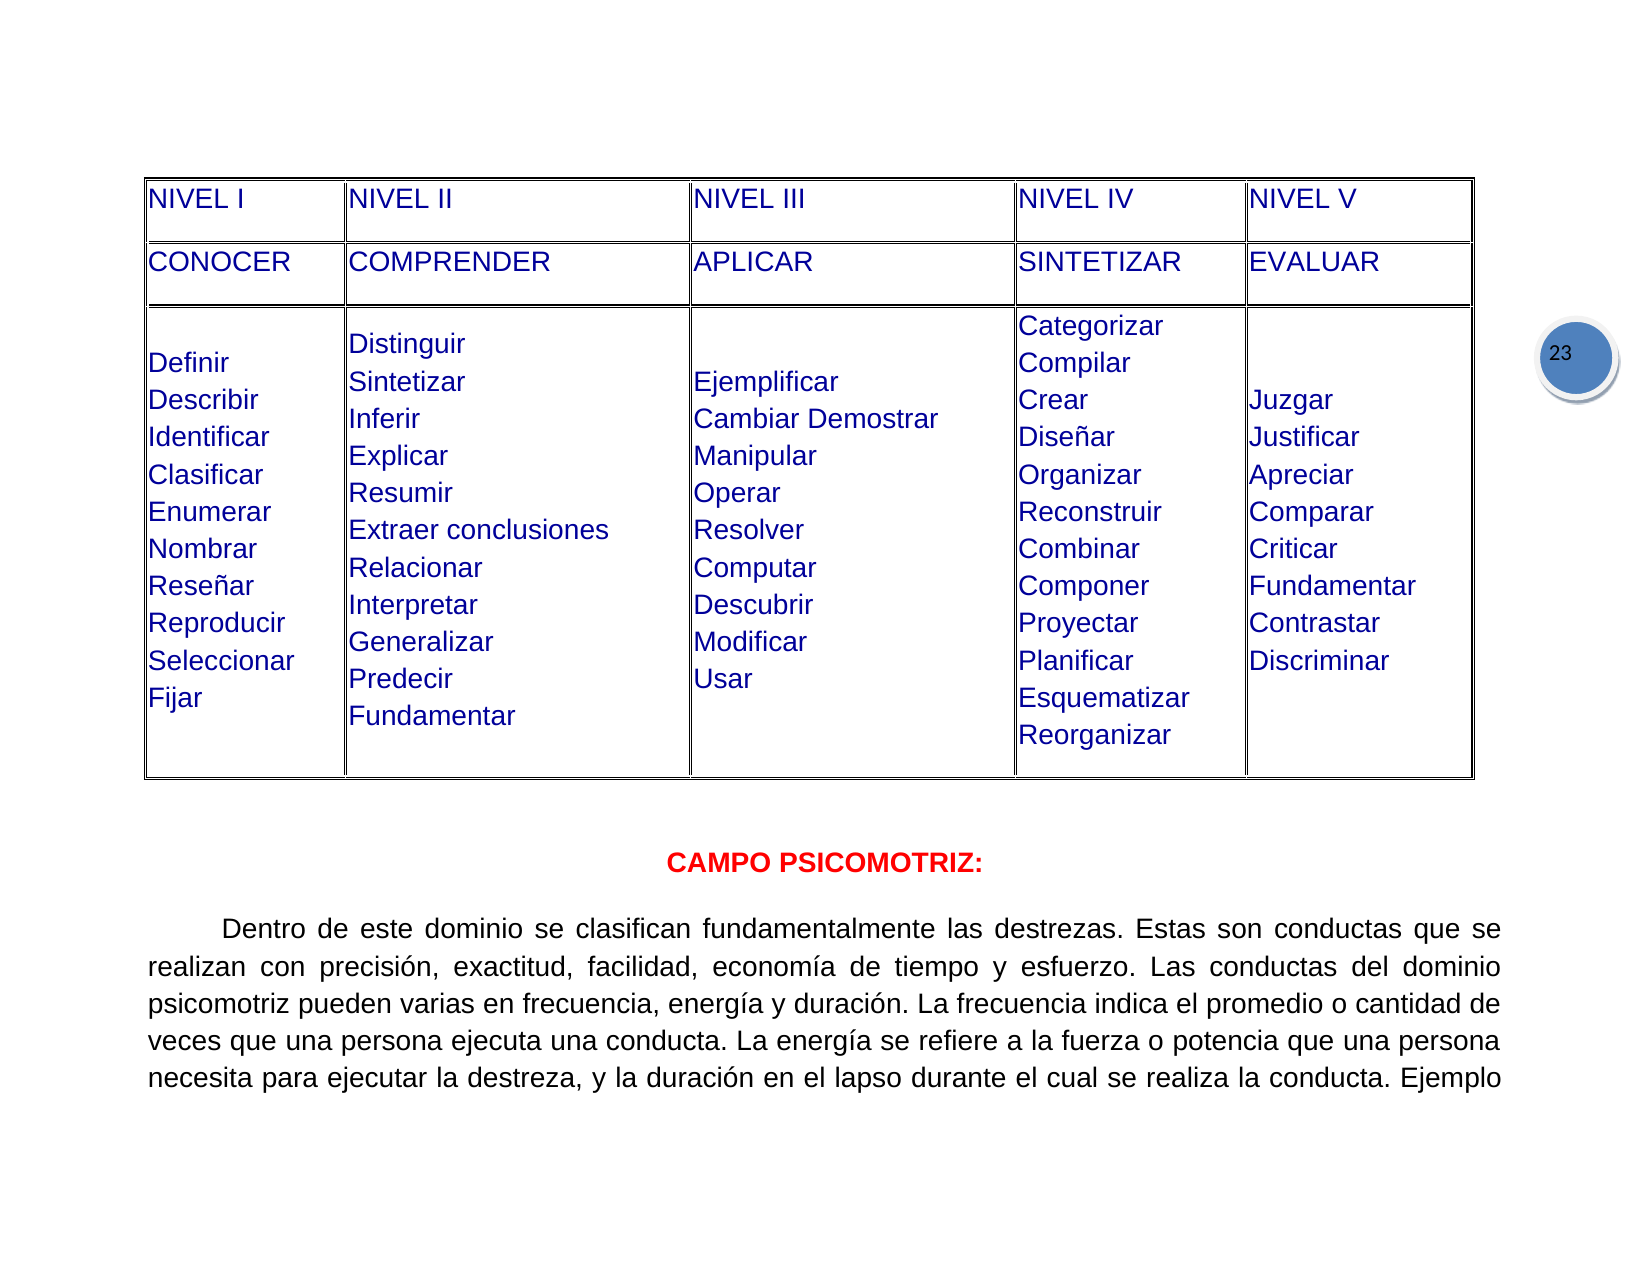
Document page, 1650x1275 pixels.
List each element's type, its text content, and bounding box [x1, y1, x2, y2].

table_cell COMPRENDER [347, 244, 689, 304]
table_cell Juzgar Justificar Apreciar Comparar Criticar Fundamentar Contrastar Discriminar [1246, 304, 1472, 777]
table_header NIVEL III [691, 181, 1016, 241]
table_header NIVEL V [1246, 181, 1471, 241]
table_cell APLICAR [692, 244, 1014, 304]
table_header NIVEL I [147, 181, 346, 241]
table_cell Definir Describir Identificar Clasificar Enumerar Nombrar Reseñar Reproducir Seleccionar Fijar [147, 304, 346, 777]
table_cell EVALUAR [1246, 241, 1473, 304]
text CAMPO PSICOMOTRIZ: [148, 809, 1502, 878]
table_cell Categorizar Compilar Crear Diseñar Organizar Reconstruir Combinar Componer Proyectar Planificar Esquematizar Reorganizar [1016, 308, 1246, 777]
table_cell SINTETIZAR [1017, 244, 1245, 304]
table_cell Distinguir Sintetizar Inferir Explicar Resumir Extraer conclusiones Relacionar Interpretar Generalizar Predecir Fundamentar [346, 308, 691, 777]
table_cell Ejemplificar Cambiar Demostrar Manipular Operar Resolver Computar Descubrir Modificar Usar [691, 308, 1016, 777]
table_cell CONOCER [145, 241, 346, 304]
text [148, 912, 1502, 1094]
table_header NIVEL IV [1016, 181, 1246, 241]
table_header NIVEL II [346, 181, 691, 241]
